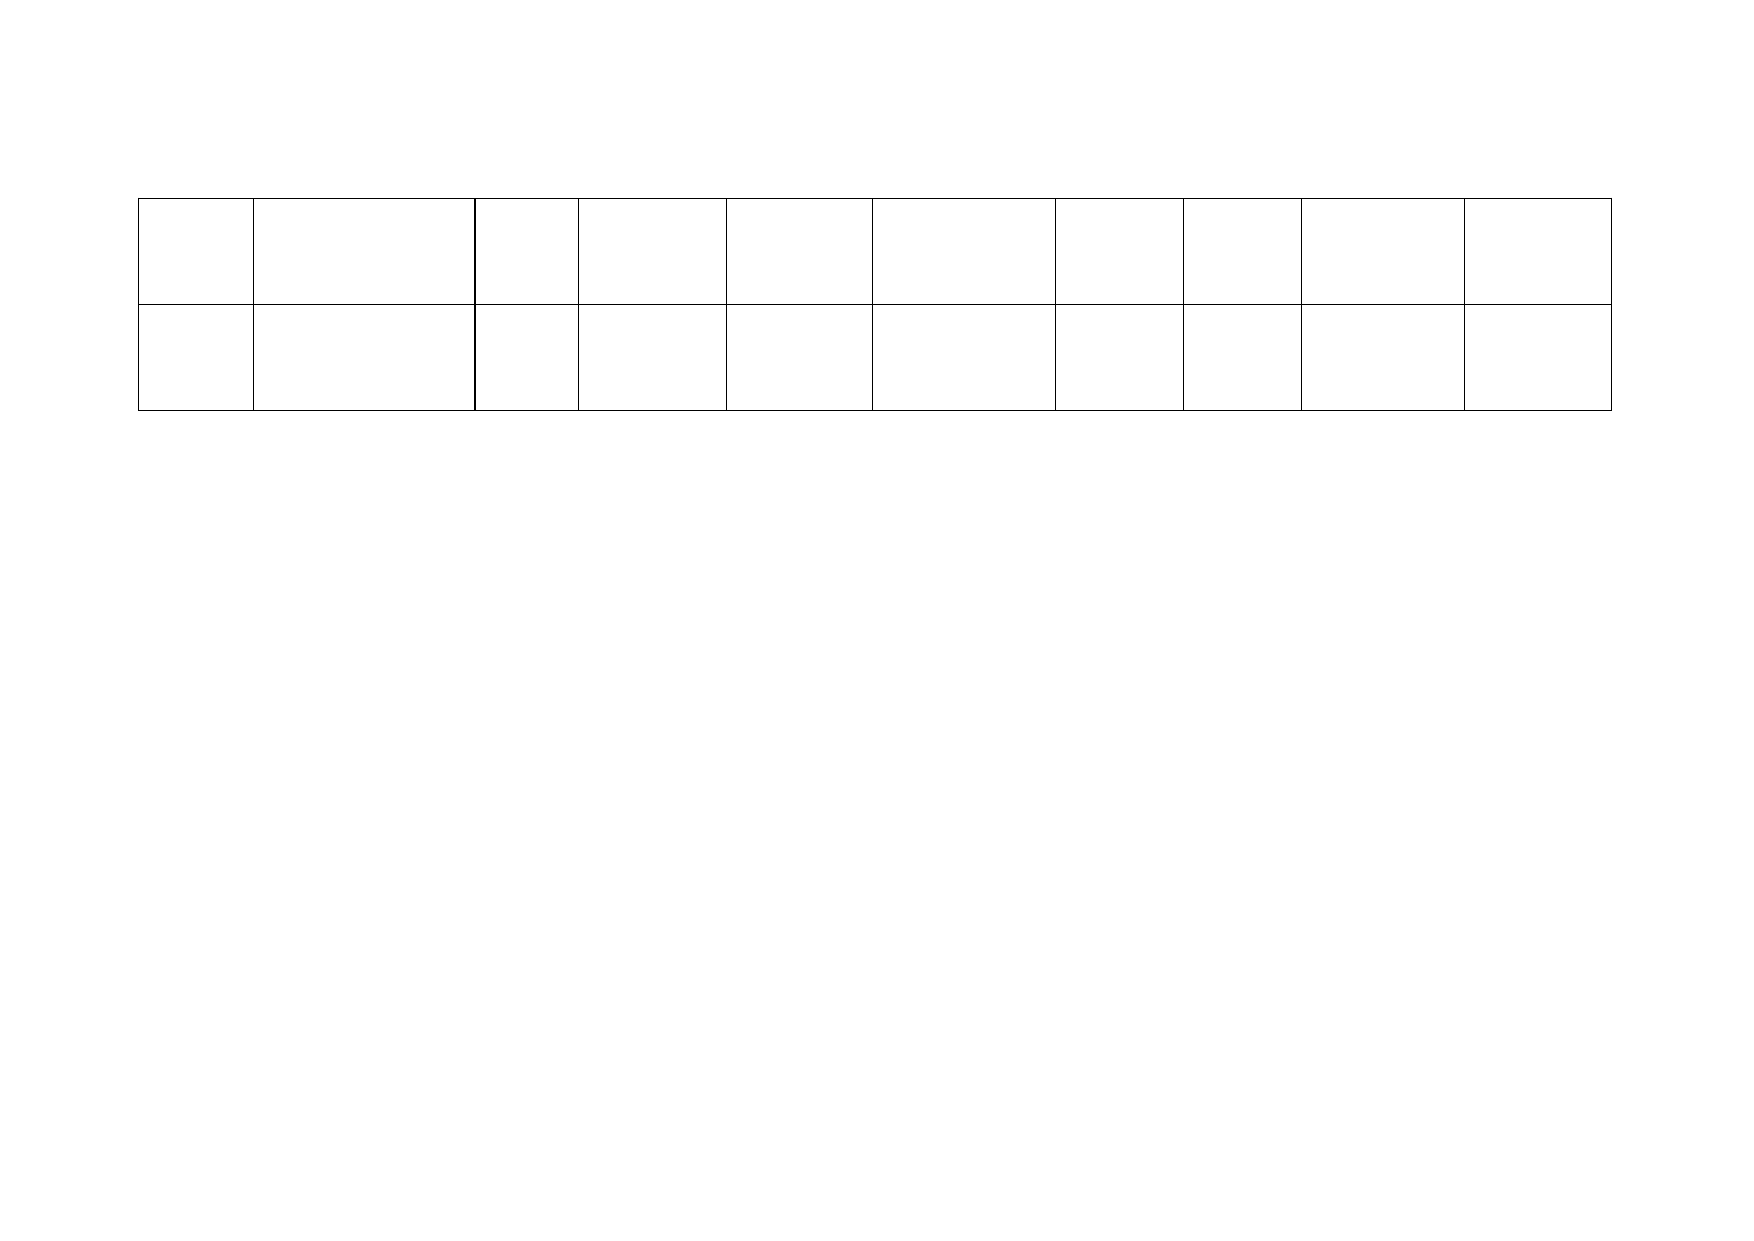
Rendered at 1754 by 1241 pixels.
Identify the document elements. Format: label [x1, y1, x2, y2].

table_cell [254, 199, 474, 304]
table_cell [1184, 199, 1301, 304]
table_cell [579, 199, 726, 304]
table_cell [873, 305, 1055, 410]
table_cell [254, 305, 474, 410]
table_cell [476, 305, 578, 410]
table_cell [1056, 305, 1183, 410]
table_cell [579, 305, 726, 410]
table_cell [727, 305, 872, 410]
table_cell [1056, 199, 1183, 304]
table_cell [139, 305, 253, 410]
table_cell [476, 199, 578, 304]
table_cell [1465, 199, 1611, 304]
table_cell [139, 199, 253, 304]
table_cell [1465, 305, 1611, 410]
table_cell [873, 199, 1055, 304]
table_cell [1184, 305, 1301, 410]
table_cell [1302, 305, 1464, 410]
table_cell [727, 199, 872, 304]
table_cell [1302, 199, 1464, 304]
